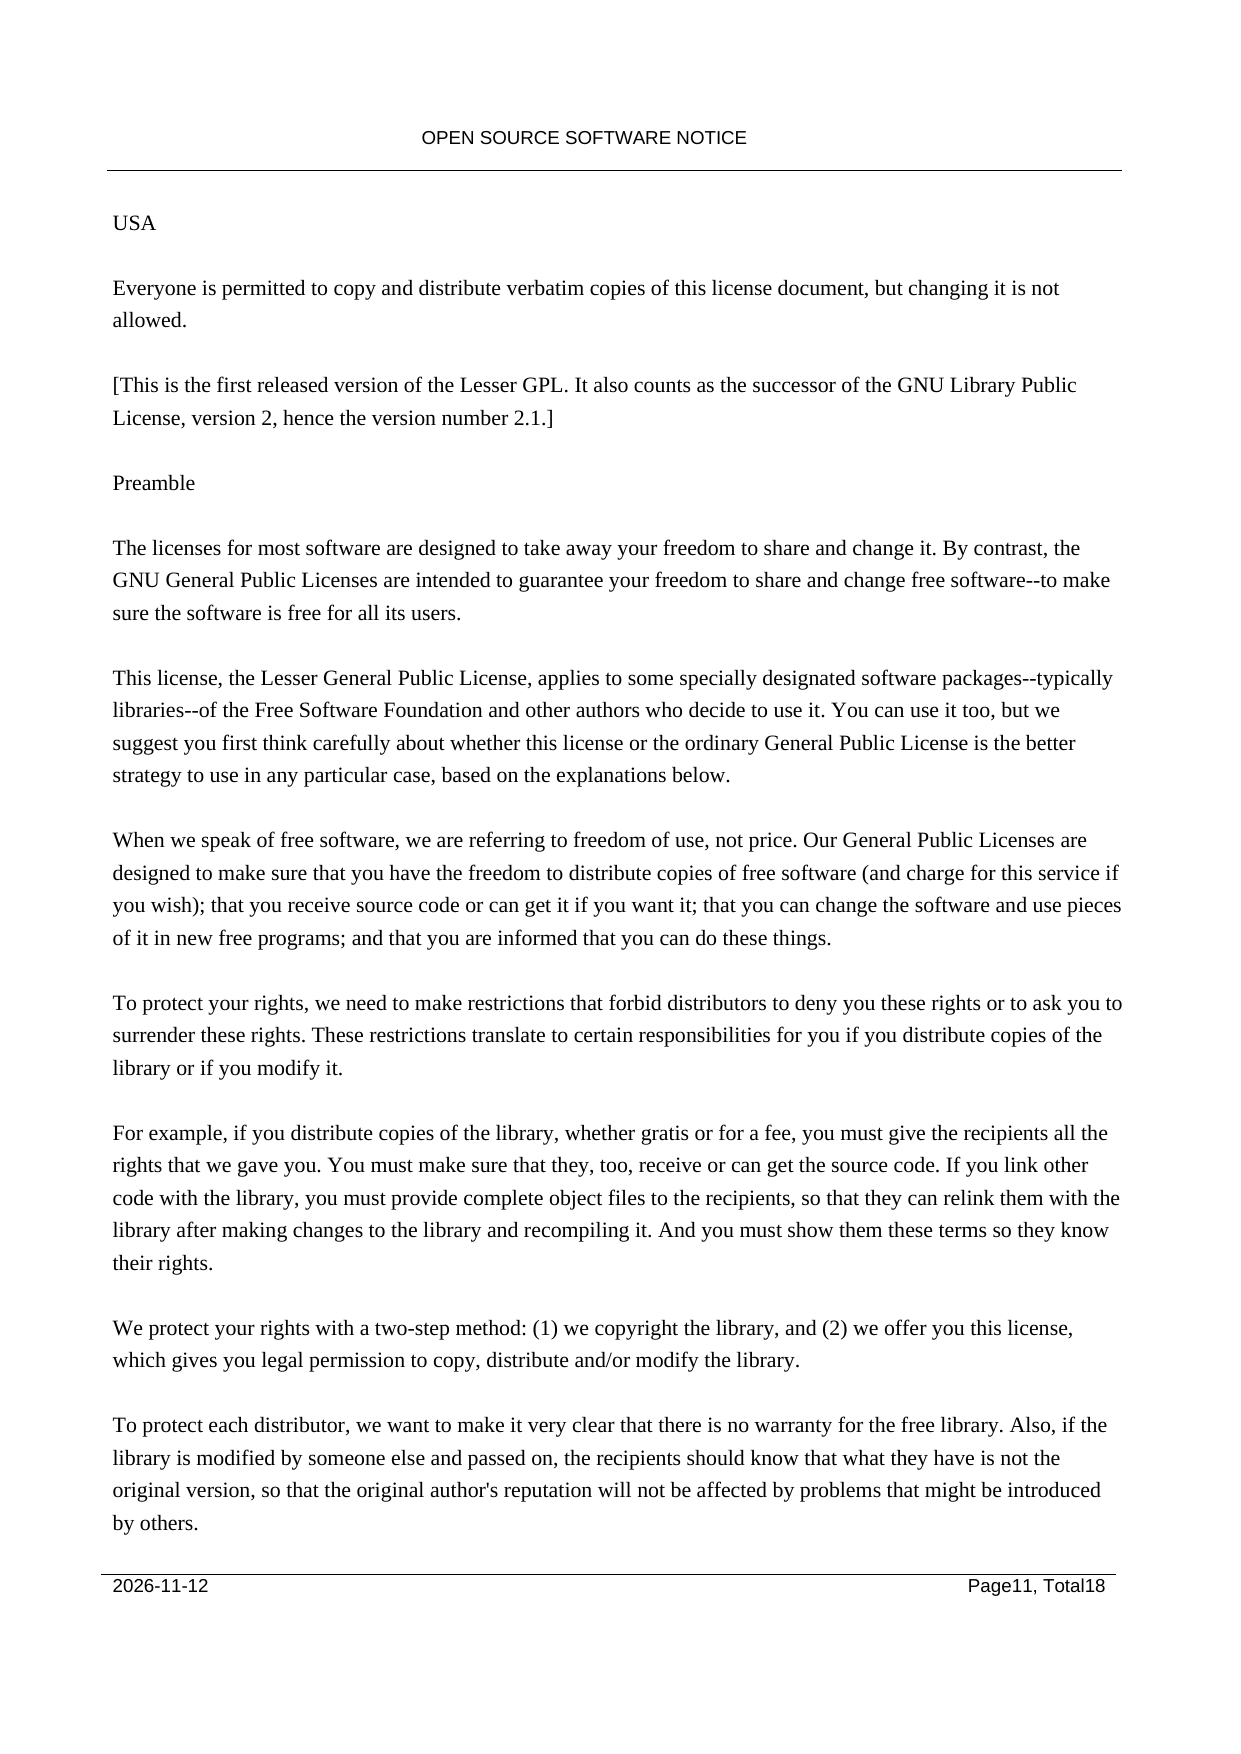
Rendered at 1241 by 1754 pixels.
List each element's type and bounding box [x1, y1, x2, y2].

text [112, 206, 1128, 1539]
